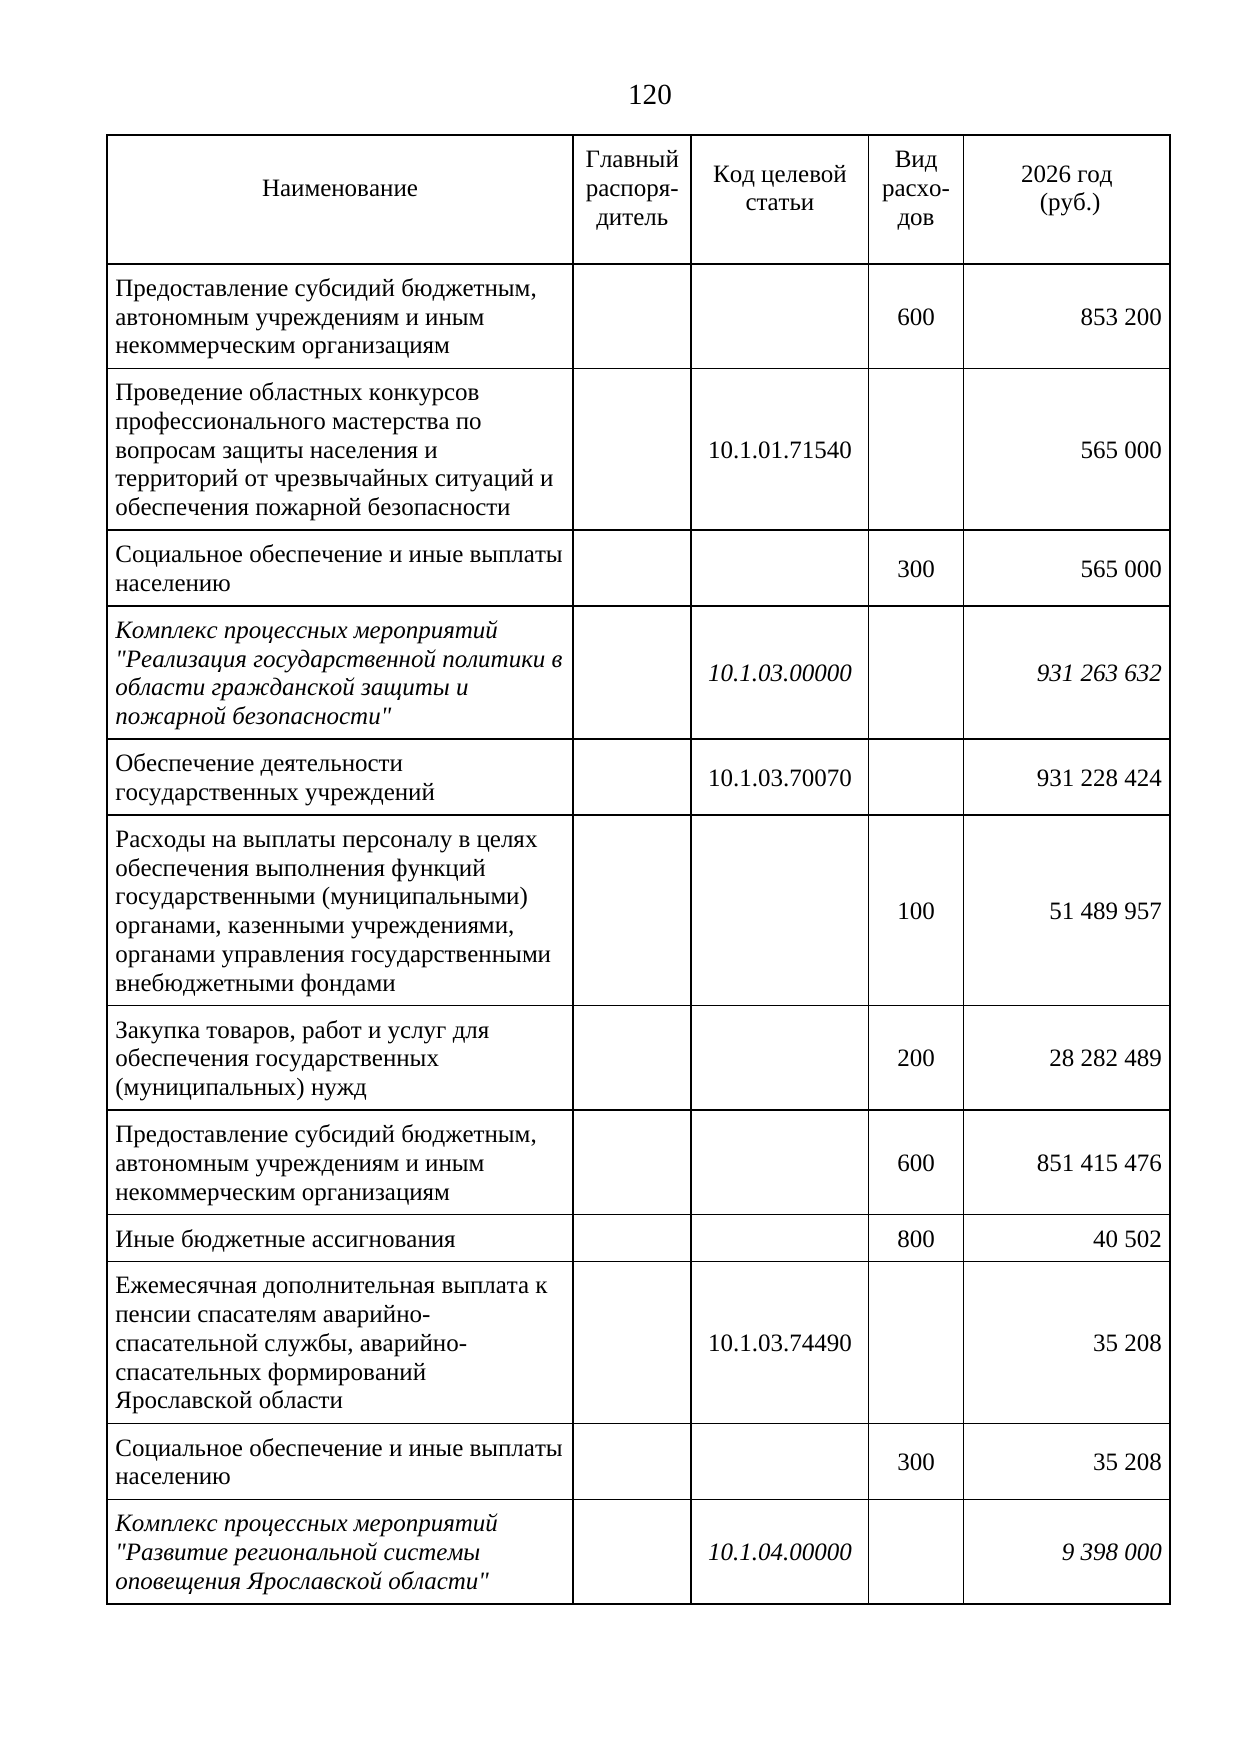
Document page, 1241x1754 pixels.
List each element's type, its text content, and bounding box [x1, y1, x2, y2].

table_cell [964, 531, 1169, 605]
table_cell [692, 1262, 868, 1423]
table_header Код целевой статьи [692, 136, 868, 263]
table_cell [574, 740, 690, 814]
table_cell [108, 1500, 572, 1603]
table_header Наименование [108, 136, 572, 263]
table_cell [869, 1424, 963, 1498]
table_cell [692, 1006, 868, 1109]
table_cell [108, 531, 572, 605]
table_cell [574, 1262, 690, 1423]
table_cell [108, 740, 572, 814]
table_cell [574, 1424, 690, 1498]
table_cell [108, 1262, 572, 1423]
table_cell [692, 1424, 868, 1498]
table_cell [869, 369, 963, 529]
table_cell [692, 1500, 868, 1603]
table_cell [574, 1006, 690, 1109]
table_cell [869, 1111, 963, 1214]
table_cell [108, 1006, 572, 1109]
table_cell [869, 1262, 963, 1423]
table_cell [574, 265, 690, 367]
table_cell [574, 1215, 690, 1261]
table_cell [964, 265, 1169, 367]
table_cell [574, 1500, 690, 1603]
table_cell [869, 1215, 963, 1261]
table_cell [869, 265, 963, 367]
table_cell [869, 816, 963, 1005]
table_header 2026 год (руб.) [964, 136, 1169, 263]
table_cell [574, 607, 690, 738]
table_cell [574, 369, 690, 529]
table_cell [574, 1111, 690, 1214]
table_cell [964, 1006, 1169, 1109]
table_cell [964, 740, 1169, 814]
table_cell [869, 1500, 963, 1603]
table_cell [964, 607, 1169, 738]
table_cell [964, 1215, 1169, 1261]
table_header Вид расхо- дов [869, 136, 963, 263]
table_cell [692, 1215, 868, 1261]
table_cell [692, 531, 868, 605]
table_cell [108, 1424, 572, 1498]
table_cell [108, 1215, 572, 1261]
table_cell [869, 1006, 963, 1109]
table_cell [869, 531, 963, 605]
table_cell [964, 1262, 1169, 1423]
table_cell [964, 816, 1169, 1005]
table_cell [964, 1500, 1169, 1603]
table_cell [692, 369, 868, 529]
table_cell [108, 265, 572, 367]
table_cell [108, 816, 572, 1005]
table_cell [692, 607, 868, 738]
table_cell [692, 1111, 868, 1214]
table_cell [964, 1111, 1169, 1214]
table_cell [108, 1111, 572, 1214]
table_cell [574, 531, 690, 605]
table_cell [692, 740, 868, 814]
table_header Главный распоря-дитель [574, 136, 690, 263]
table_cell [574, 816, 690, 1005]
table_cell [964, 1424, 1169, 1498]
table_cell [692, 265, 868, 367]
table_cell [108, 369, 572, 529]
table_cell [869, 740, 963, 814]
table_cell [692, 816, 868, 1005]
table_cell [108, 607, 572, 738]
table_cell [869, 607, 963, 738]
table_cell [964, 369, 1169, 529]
